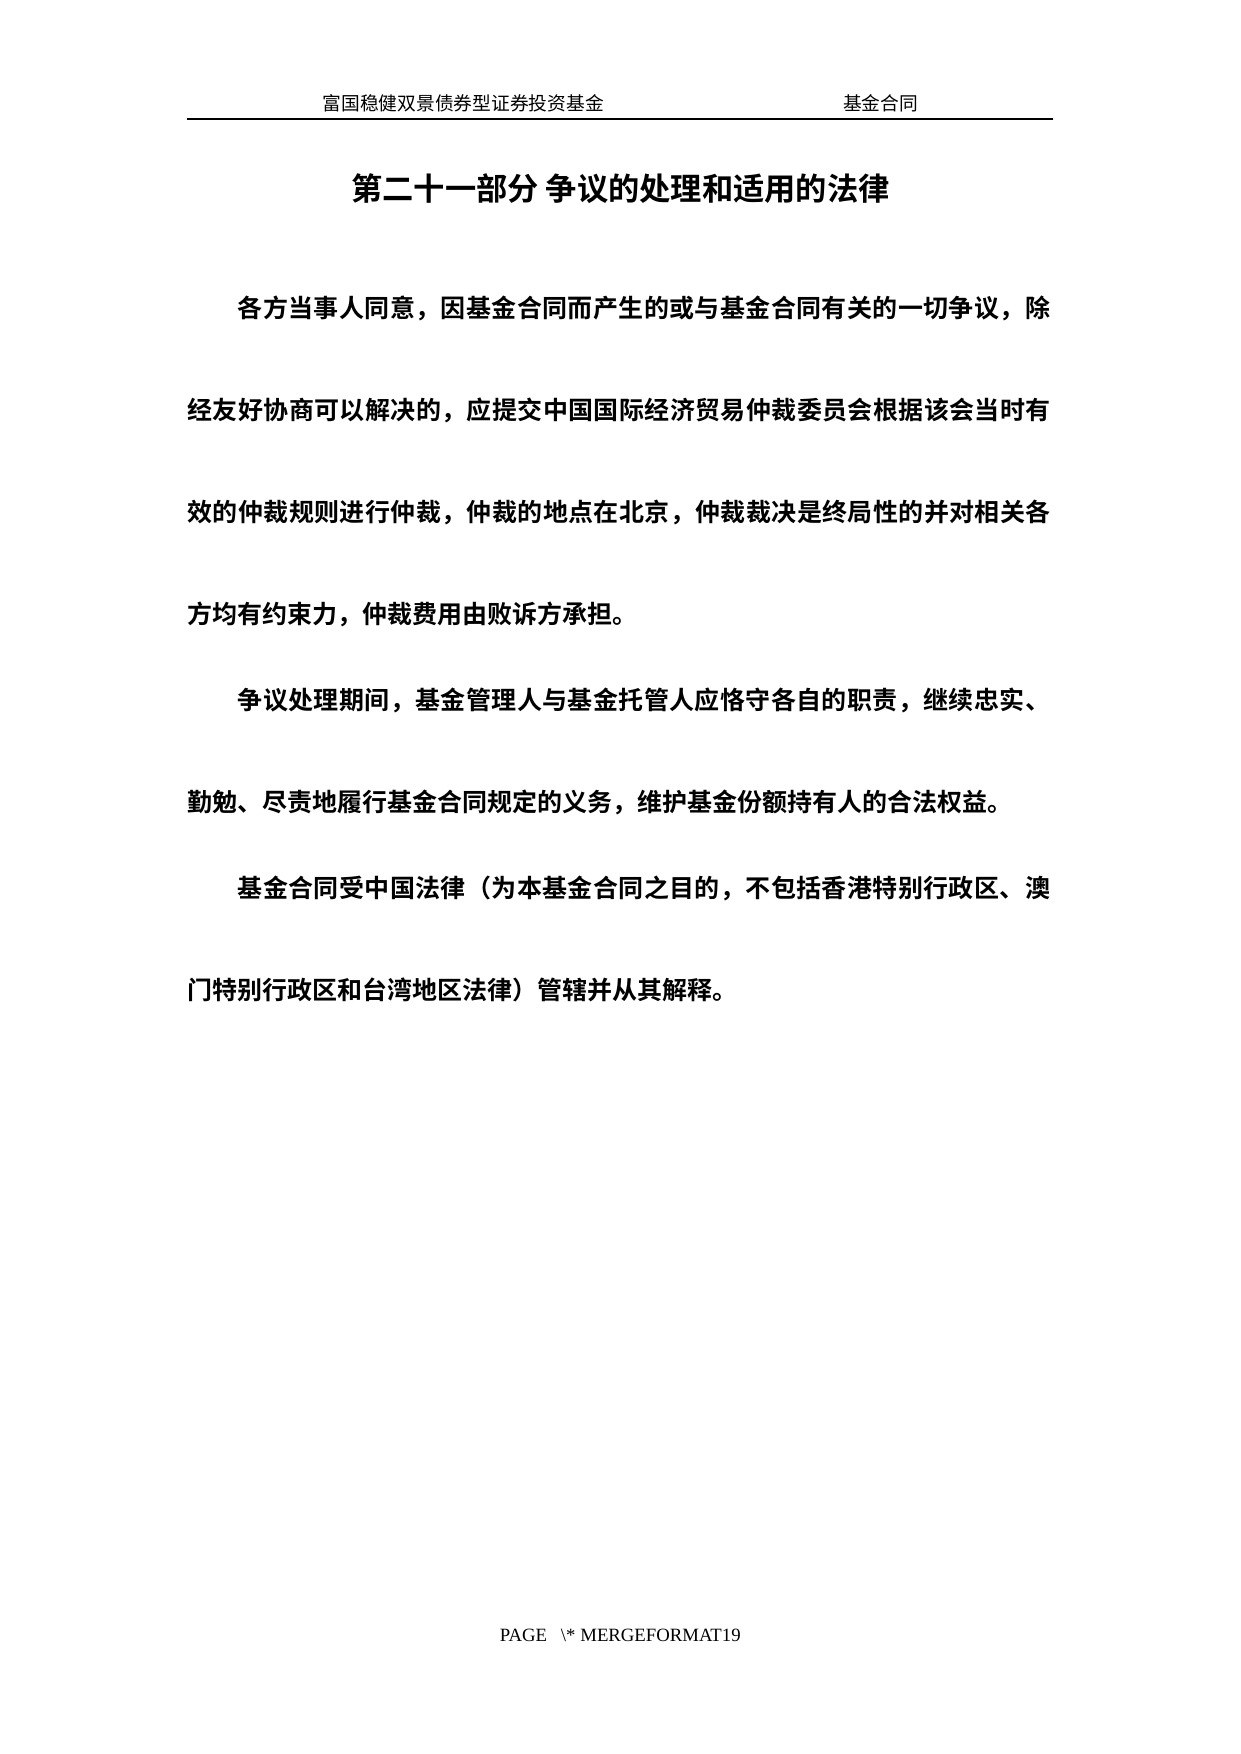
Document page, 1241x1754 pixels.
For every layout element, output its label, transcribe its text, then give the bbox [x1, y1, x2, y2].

text 基金合同受中国法律（为本基金合同之目的，不包括香港特别行政区、澳门特别行政区和台湾地区法律）管辖并从其解释。 [187, 852, 1053, 1022]
text 争议处理期间，基金管理人与基金托管人应恪守各自的职责，继续忠实、勤勉、尽责地履行基金合同规定的义务，维护基金份额持有人的合法权益。 [187, 664, 1053, 834]
text 各方当事人同意，因基金合同而产生的或与基金合同有关的一切争议，除经友好协商可以解决的，应提交中国国际经济贸易仲裁委员会根据该会当时有效的仲裁规则进行仲裁，仲裁的地点在北京，仲裁裁决是终局性的并对相关各方均有约束力，仲裁费用由败诉方承担。 [187, 273, 1053, 646]
subtitle 争议的处理和适用的法律 [187, 164, 1053, 209]
